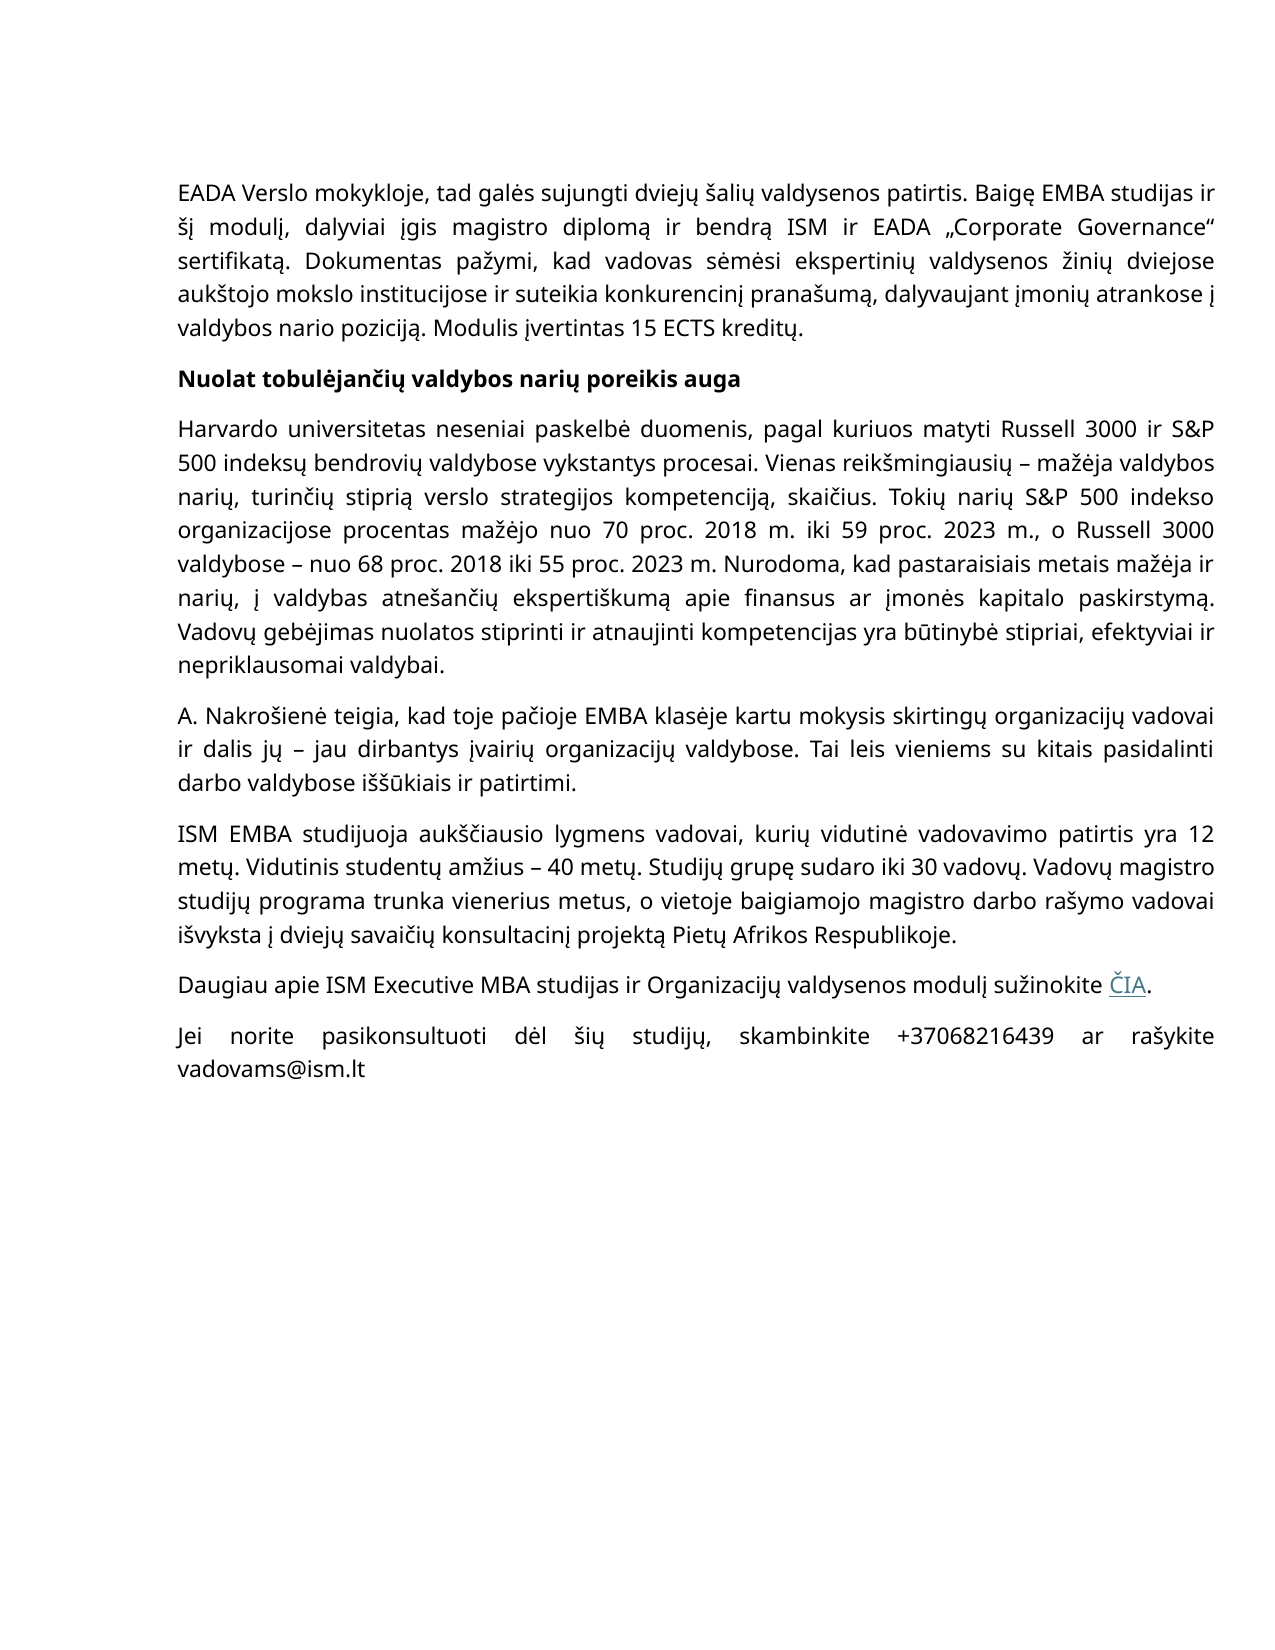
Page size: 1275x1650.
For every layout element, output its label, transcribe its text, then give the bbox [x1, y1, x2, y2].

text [177, 177, 1216, 343]
text A. Nakrošienė teigia, kad toje pačioje EMBA klasėje kartu mokysis skirtingų organizacijų vadovai ir dalis jų – jau dirbantys įvairių organizacijų valdybose. Tai leis vieniems su kitais pasidalinti darbo valdybose iššūkiais ir patirtimi. [177, 700, 1216, 798]
text Harvardo universitetas neseniai paskelbė duomenis, pagal kuriuos matyti Russell 3000 ir S&P 500 indeksų bendrovių valdybose vykstantys procesai. Vienas reikšmingiausių – mažėja valdybos narių, turinčių stiprią verslo strategijos kompetenciją, skaičius. Tokių narių S&P 500 indekso organizacijose procentas mažėjo nuo 70 proc. 2018 m. iki 59 proc. 2023 m., o Russell 3000 valdybose – nuo 68 proc. 2018 iki 55 proc. 2023 m. Nurodoma, kad pastaraisiais metais mažėja ir narių, į valdybas atnešančių ekspertiškumą apie finansus ar įmonės kapitalo paskirstymą. Vadovų gebėjimas nuolatos stiprinti ir atnaujinti kompetencijas yra būtinybė stipriai, efektyviai ir nepriklausomai valdybai. [177, 413, 1216, 681]
text Jei norite pasikonsultuoti dėl šių studijų, skambinkite +37068216439 ar rašykite vadovams@ism.lt [177, 1020, 1216, 1085]
text Daugiau apie ISM Executive MBA studijas ir Organizacijų valdysenos modulį sužinokite ČIA. [177, 969, 1216, 1001]
text Nuolat tobulėjančių valdybos narių poreikis auga [177, 363, 1216, 394]
text ISM EMBA studijuoja aukščiausio lygmens vadovai, kurių vidutinė vadovavimo patirtis yra 12 metų. Vidutinis studentų amžius – 40 metų. Studijų grupę sudaro iki 30 vadovų. Vadovų magistro studijų programa trunka vienerius metus, o vietoje baigiamojo magistro darbo rašymo vadovai išvyksta į dviejų savaičių konsultacinį projektą Pietų Afrikos Respublikoje. [177, 818, 1216, 950]
